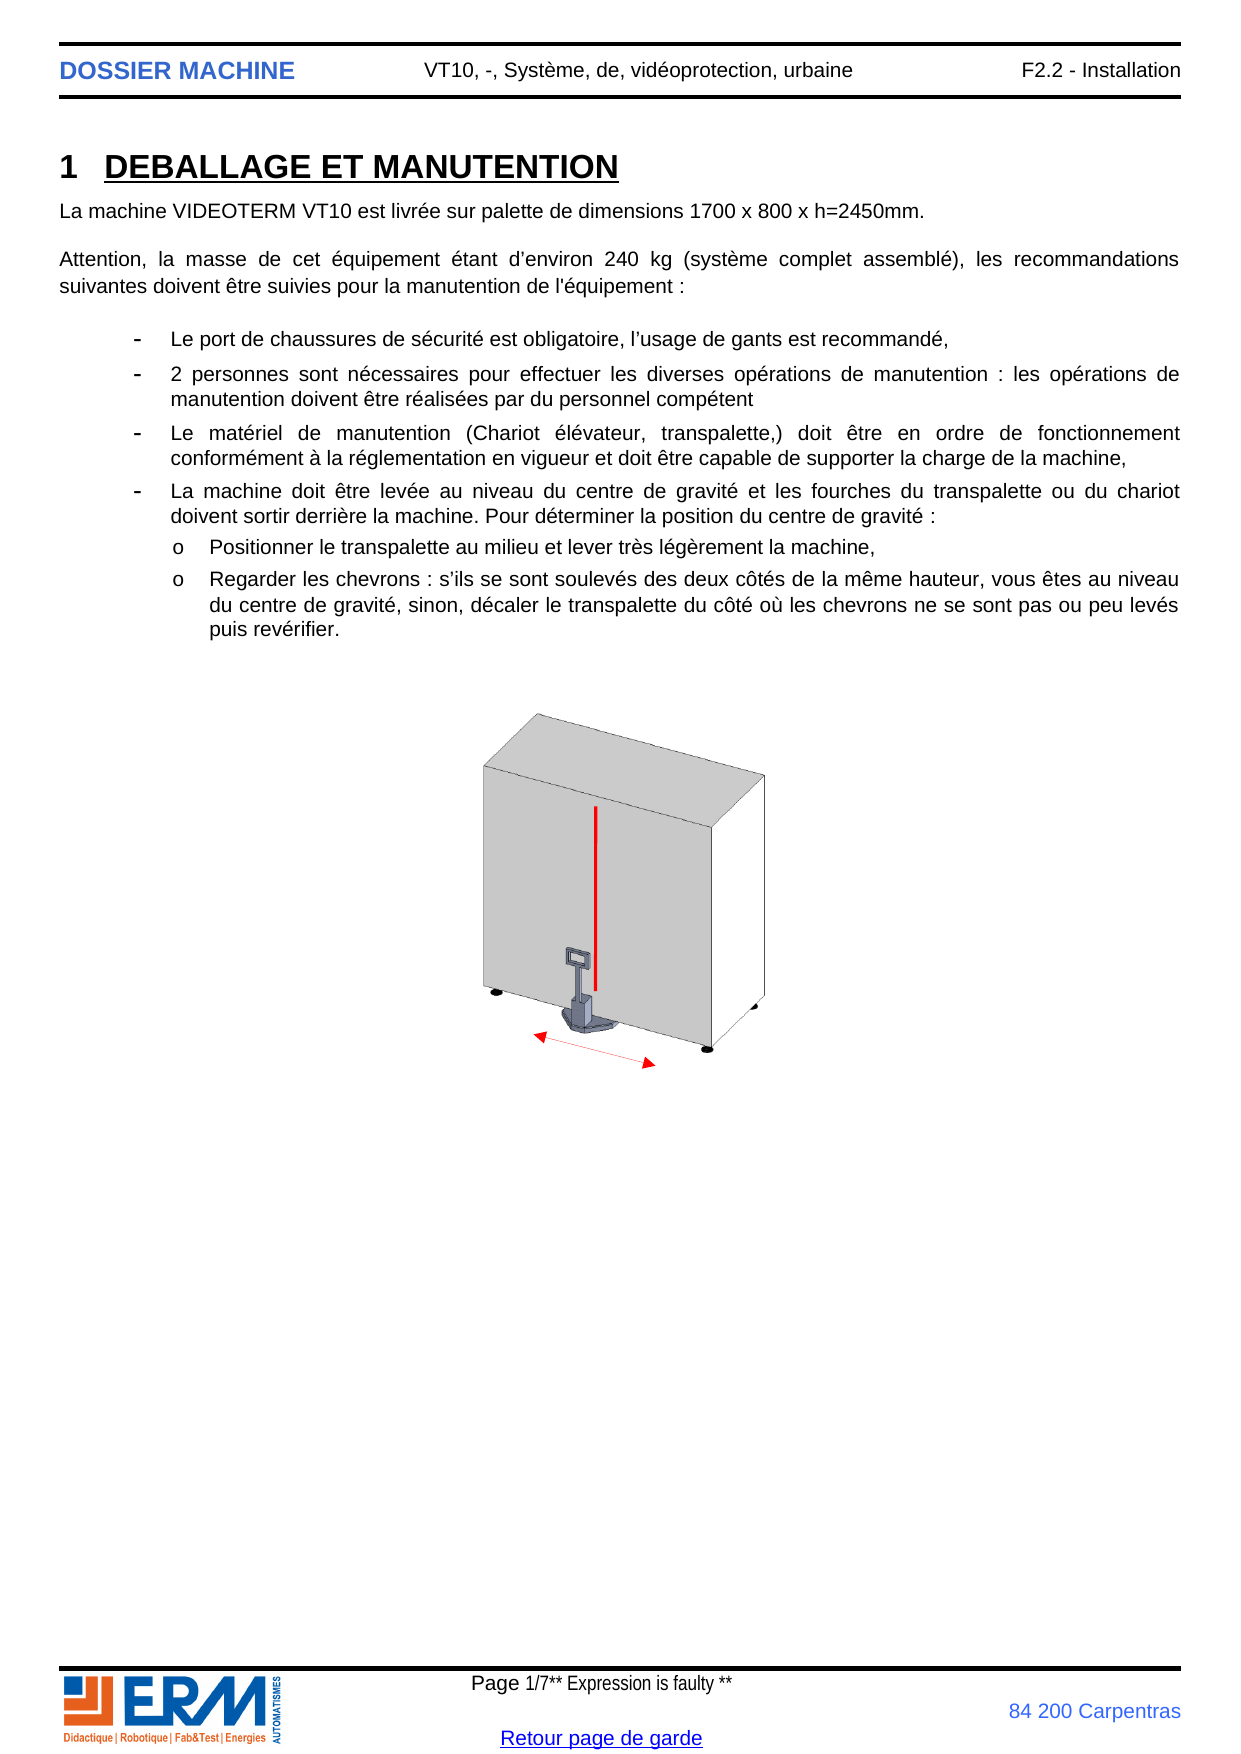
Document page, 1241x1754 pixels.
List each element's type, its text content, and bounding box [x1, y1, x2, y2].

list Regarder les chevrons : s’ils se sont soulevés des deux côtés de la même hauteur, vous êtes au niveau du centre de gravité, sinon, décaler le transpalette du côté où les chevrons ne se sont pas ou peu levés puis revérifier. [172, 567, 1181, 640]
picture [455, 702, 800, 1067]
list 2 personnes sont nécessaires pour effectuer les diverses opérations de manutention : les opérations de manutention doivent être réalisées par du personnel compétent [133, 358, 1181, 410]
subtitle DEBALLAGE ET MANUTENTION [59, 147, 1181, 186]
text La machine VIDEOTERM VT10 est livrée sur palette de dimensions 1700 x 800 x h=2450mm. [59, 198, 1181, 222]
text Attention, la masse de cet équipement étant d’environ 240 kg (système complet assemblé), les recommandations suivantes doivent être suivies pour la manutention de l'équipement : [59, 247, 1181, 298]
list La machine doit être levée au niveau du centre de gravité et les fourches du transpalette ou du chariot doivent sortir derrière la machine. Pour déterminer la position du centre de gravité : [133, 476, 1181, 528]
list Le port de chaussures de sécurité est obligatoire, l’usage de gants est recommandé, [133, 323, 1181, 351]
list Le matériel de manutention (Chariot élévateur, transpalette,) doit être en ordre de fonctionnement conformément à la réglementation en vigueur et doit être capable de supporter la charge de la machine, [133, 417, 1181, 469]
list Positionner le transpalette au milieu et lever très légèrement la machine, [172, 534, 1181, 560]
